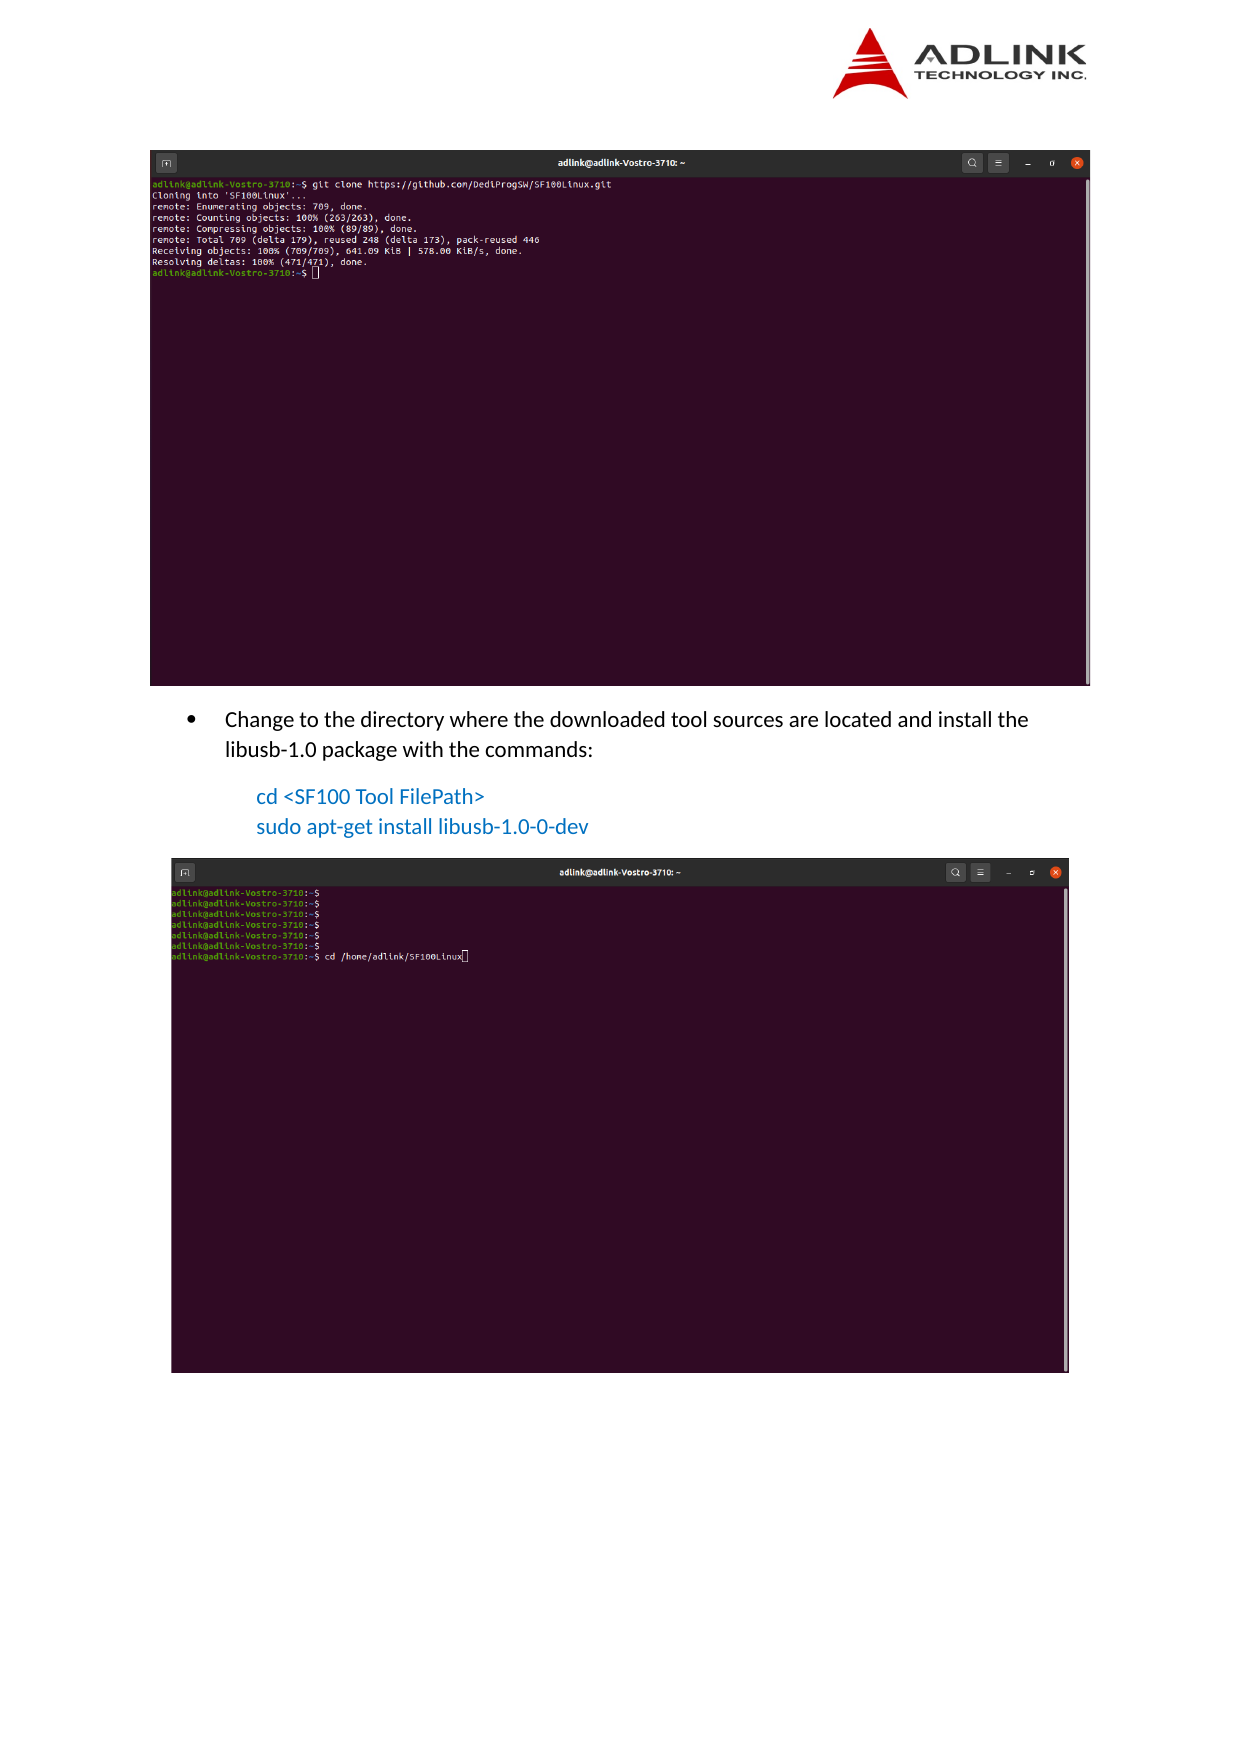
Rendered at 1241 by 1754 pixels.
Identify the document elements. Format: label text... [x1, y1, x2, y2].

table_header cd <SF100 Tool FilePath> sudo apt-get install libusb-1.0-0-dev [256, 782, 596, 858]
picture [150, 150, 1091, 686]
picture [832, 28, 1087, 99]
list Change to the directory where the downloaded tool sources are located and install the libusb-1.0 package with the commands: [187, 705, 1090, 763]
picture [171, 858, 1069, 1373]
